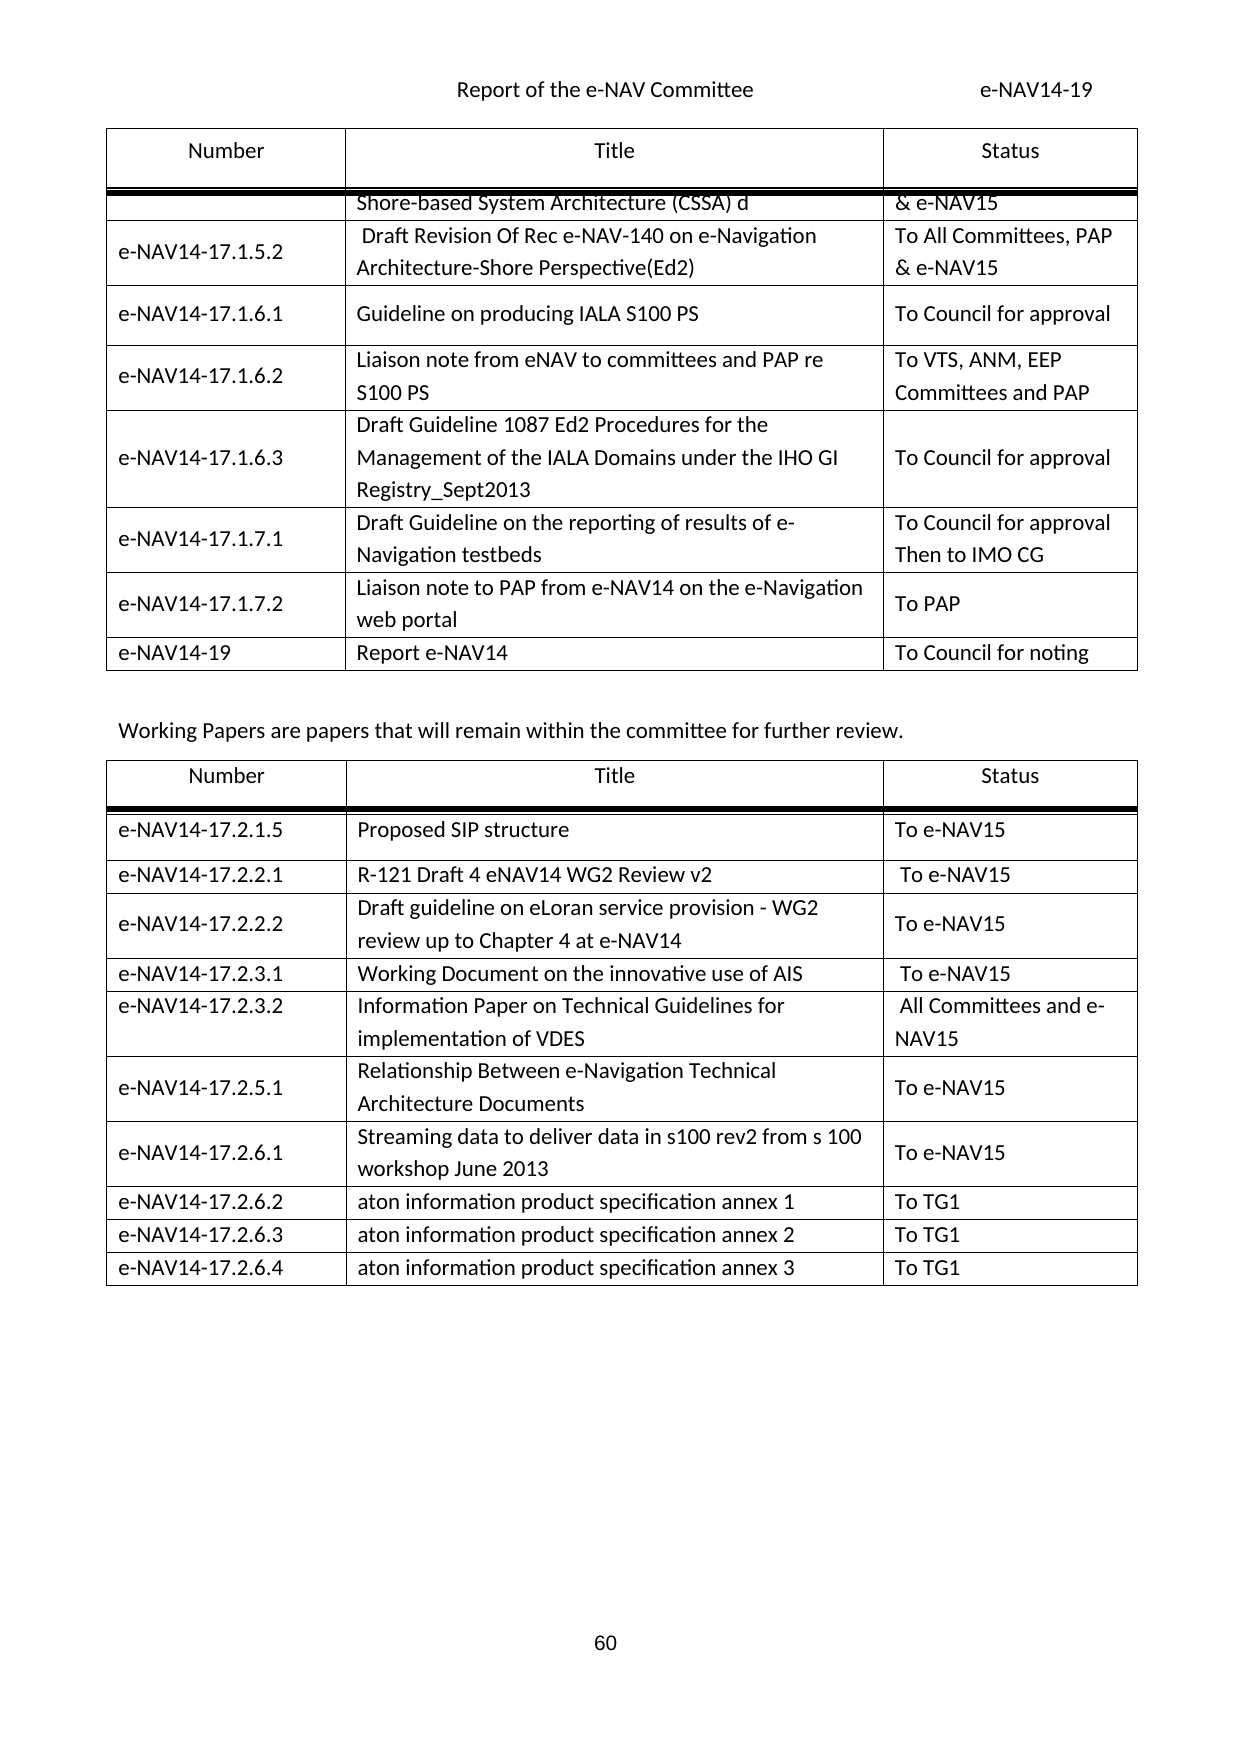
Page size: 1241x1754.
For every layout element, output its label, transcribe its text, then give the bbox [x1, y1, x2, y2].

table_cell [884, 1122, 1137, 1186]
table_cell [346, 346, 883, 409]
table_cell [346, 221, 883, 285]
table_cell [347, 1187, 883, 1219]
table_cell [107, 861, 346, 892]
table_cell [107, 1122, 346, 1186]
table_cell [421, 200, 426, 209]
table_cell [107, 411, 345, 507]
text Working Papers are papers that will remain within the committee for further review. [118, 716, 1122, 744]
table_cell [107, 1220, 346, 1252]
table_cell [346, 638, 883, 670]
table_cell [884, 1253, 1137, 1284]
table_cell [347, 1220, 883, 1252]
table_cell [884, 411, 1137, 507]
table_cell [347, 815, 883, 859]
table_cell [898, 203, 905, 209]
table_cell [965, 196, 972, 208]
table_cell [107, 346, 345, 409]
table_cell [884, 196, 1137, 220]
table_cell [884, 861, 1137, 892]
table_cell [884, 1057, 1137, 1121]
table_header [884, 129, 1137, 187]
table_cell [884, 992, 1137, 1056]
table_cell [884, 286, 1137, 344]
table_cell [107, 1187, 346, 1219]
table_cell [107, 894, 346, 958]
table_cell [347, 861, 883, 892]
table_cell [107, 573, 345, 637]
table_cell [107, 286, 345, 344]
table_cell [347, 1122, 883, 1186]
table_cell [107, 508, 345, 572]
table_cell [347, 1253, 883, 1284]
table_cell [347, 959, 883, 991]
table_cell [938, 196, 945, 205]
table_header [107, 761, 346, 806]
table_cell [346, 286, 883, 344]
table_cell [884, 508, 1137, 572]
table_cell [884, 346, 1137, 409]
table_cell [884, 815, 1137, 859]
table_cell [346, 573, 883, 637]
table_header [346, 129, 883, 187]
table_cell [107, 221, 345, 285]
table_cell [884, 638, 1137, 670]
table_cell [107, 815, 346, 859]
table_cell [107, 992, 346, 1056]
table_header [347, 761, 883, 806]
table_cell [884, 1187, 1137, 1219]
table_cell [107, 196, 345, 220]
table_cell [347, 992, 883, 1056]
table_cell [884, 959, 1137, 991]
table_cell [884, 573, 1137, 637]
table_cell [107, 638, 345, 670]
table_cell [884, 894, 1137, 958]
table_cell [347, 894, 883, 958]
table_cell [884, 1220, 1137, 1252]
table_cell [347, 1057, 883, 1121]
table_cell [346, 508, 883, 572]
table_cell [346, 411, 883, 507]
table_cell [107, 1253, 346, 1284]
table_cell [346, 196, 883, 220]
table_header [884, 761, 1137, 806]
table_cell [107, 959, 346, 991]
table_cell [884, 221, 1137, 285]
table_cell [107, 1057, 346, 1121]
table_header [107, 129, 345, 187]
